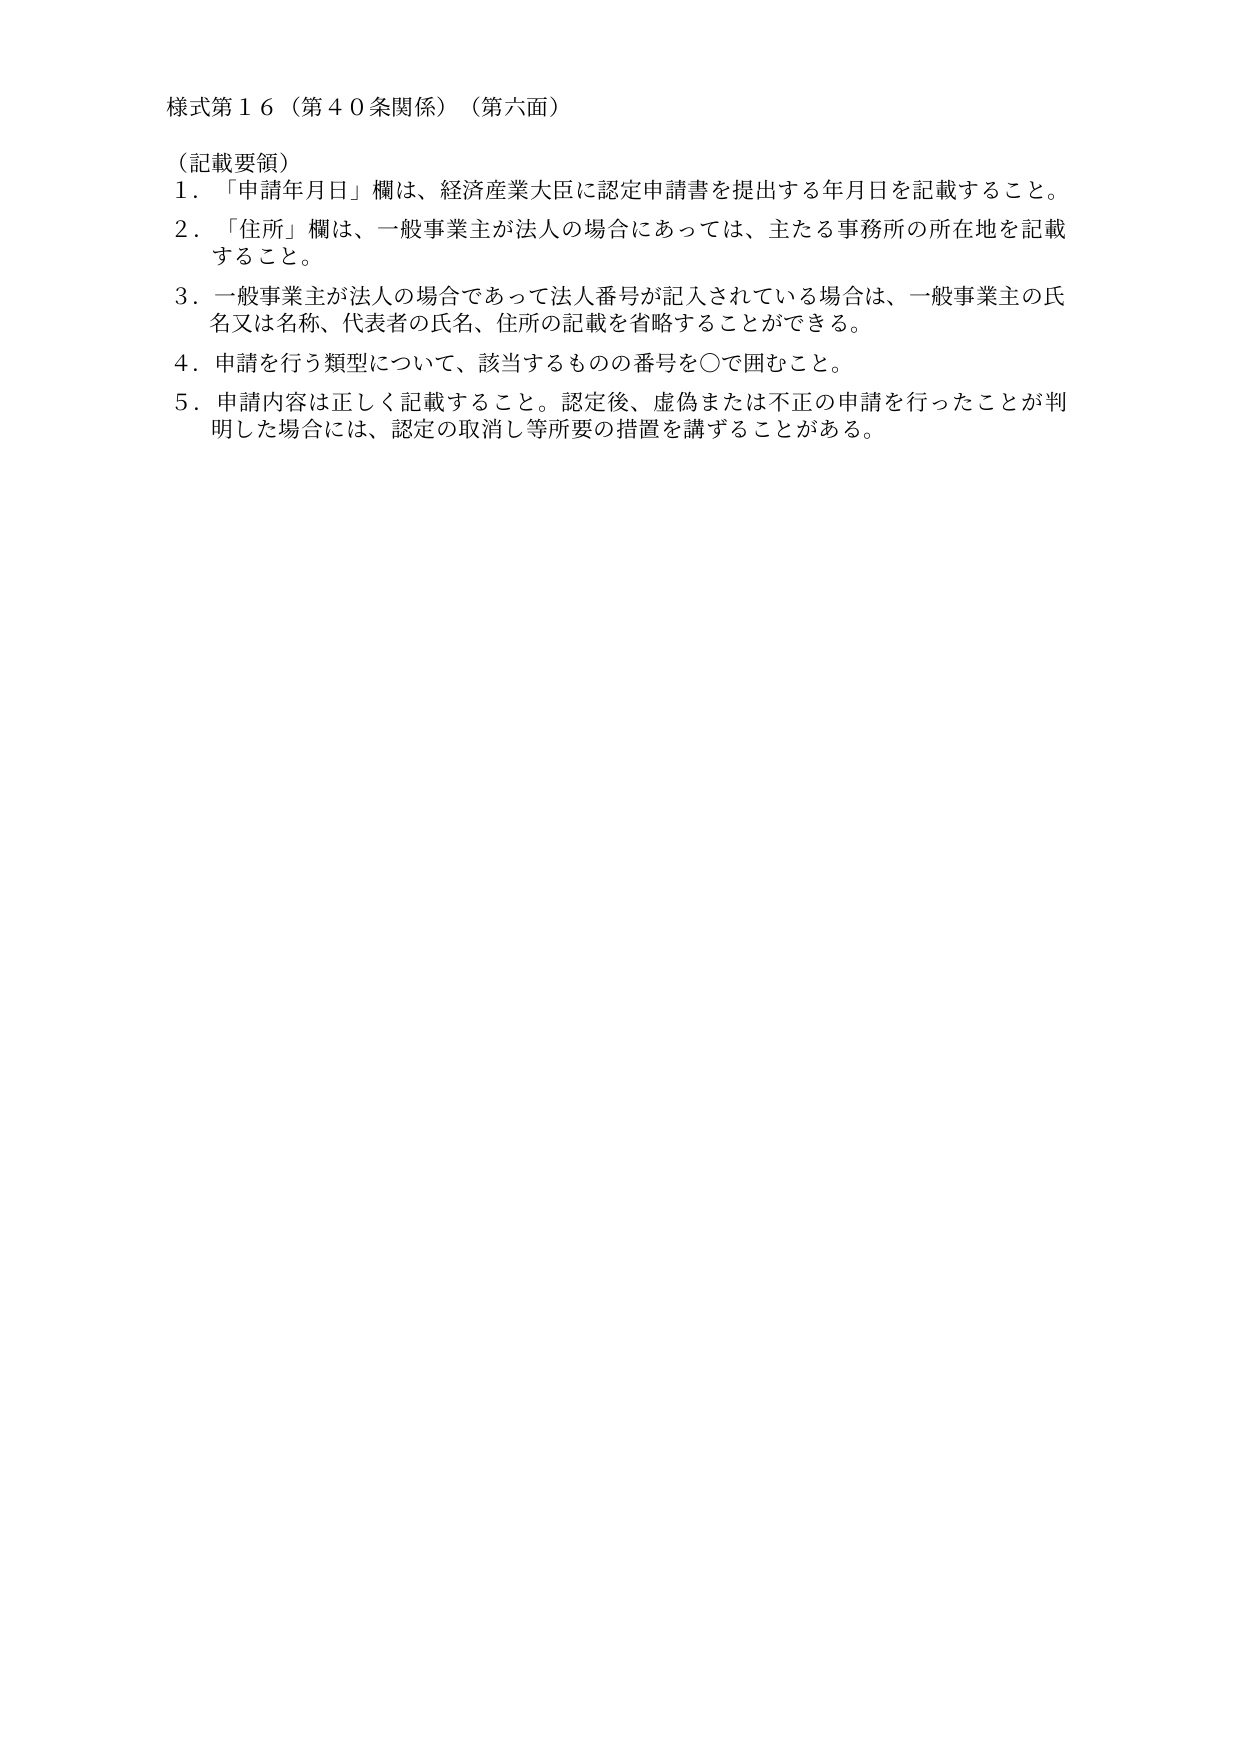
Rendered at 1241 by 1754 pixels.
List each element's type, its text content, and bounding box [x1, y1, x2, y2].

text ３．一般事業主が法人の場合であって法人番号が記入されている場合は、一般事業主の氏名又は名称、代表者の氏名、住所の記載を省略することができる。 [170, 283, 1067, 337]
text ５．申請内容は正しく記載すること。認定後、虚偽または不正の申請を行ったことが判明した場合には、認定の取消し等所要の措置を講ずることがある。 [170, 389, 1067, 443]
text ４．申請を行う類型について、該当するものの番号を○で囲むこと。 [170, 349, 1067, 376]
text 様式第１６（第４０条関係）（第六面） [167, 89, 1070, 122]
text １．「申請年月日」欄は、経済産業大臣に認定申請書を提出する年月日を記載すること。 [170, 176, 1067, 203]
text ２．「住所」欄は、一般事業主が法人の場合にあっては、主たる事務所の所在地を記載すること。 [170, 216, 1067, 270]
text （記載要領） [167, 149, 996, 176]
